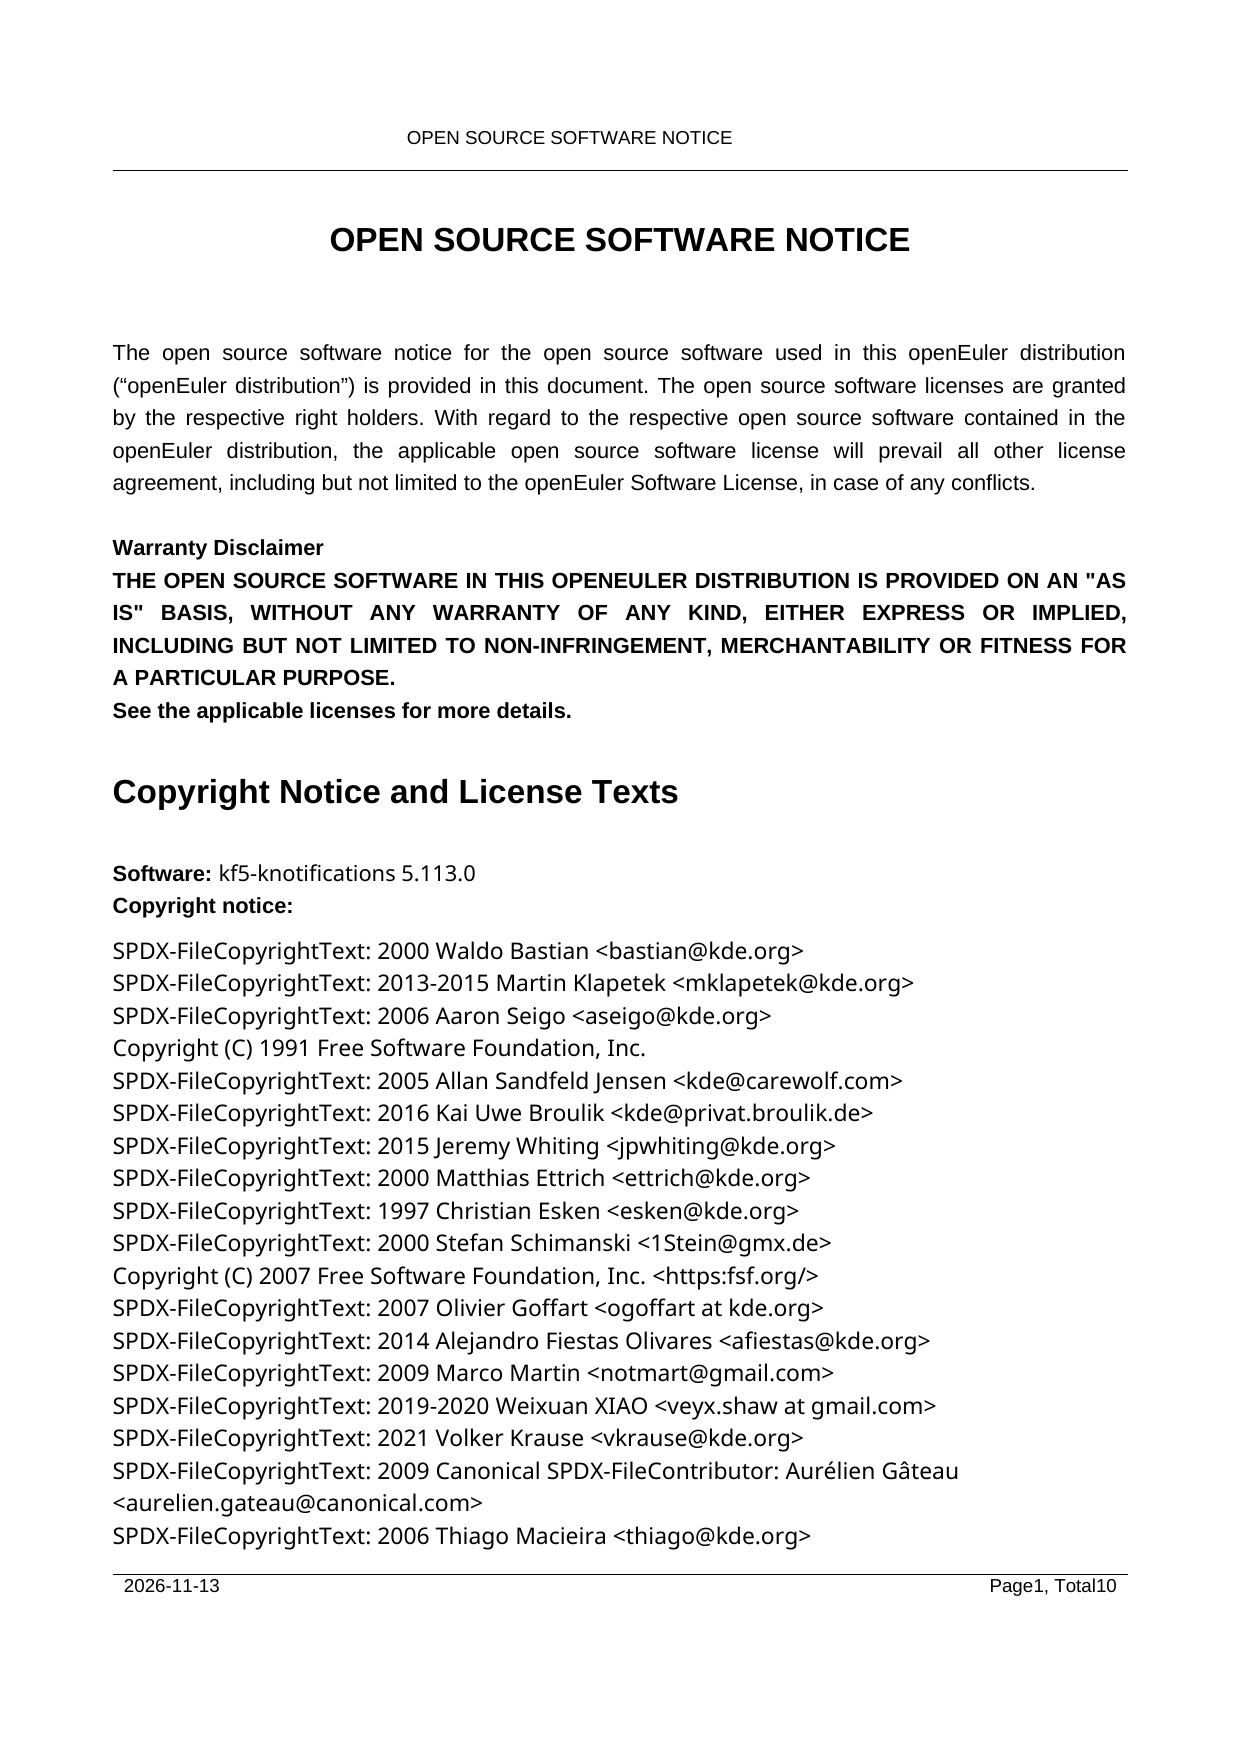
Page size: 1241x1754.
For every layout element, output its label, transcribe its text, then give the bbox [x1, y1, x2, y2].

text Copyright notice: [112, 889, 1128, 921]
text The open source software notice for the open source software used in this openEuler distribution (“openEuler distribution”) is provided in this document. The open source software licenses are granted by the respective right holders. With regard to the respective open source software contained in the openEuler distribution, the applicable open source software license will prevail all other license agreement, including but not limited to the openEuler Software License, in case of any conflicts. [112, 336, 1128, 499]
text Copyright Notice and License Texts [112, 759, 1128, 824]
text THE OPEN SOURCE SOFTWARE IN THIS OPENEULER DISTRIBUTION IS PROVIDED ON AN "AS IS" BASIS, WITHOUT ANY WARRANTY OF ANY KIND, EITHER EXPRESS OR IMPLIED, INCLUDING BUT NOT LIMITED TO NON-INFRINGEMENT, MERCHANTABILITY OR FITNESS FOR A PARTICULAR PURPOSE. See the applicable licenses for more details. [112, 564, 1128, 726]
text OPEN SOURCE SOFTWARE NOTICE [112, 206, 1128, 271]
text Warranty Disclaimer [112, 531, 1128, 564]
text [112, 934, 1128, 1551]
title Software: kf5-knotifications 5.113.0 [112, 856, 1128, 889]
